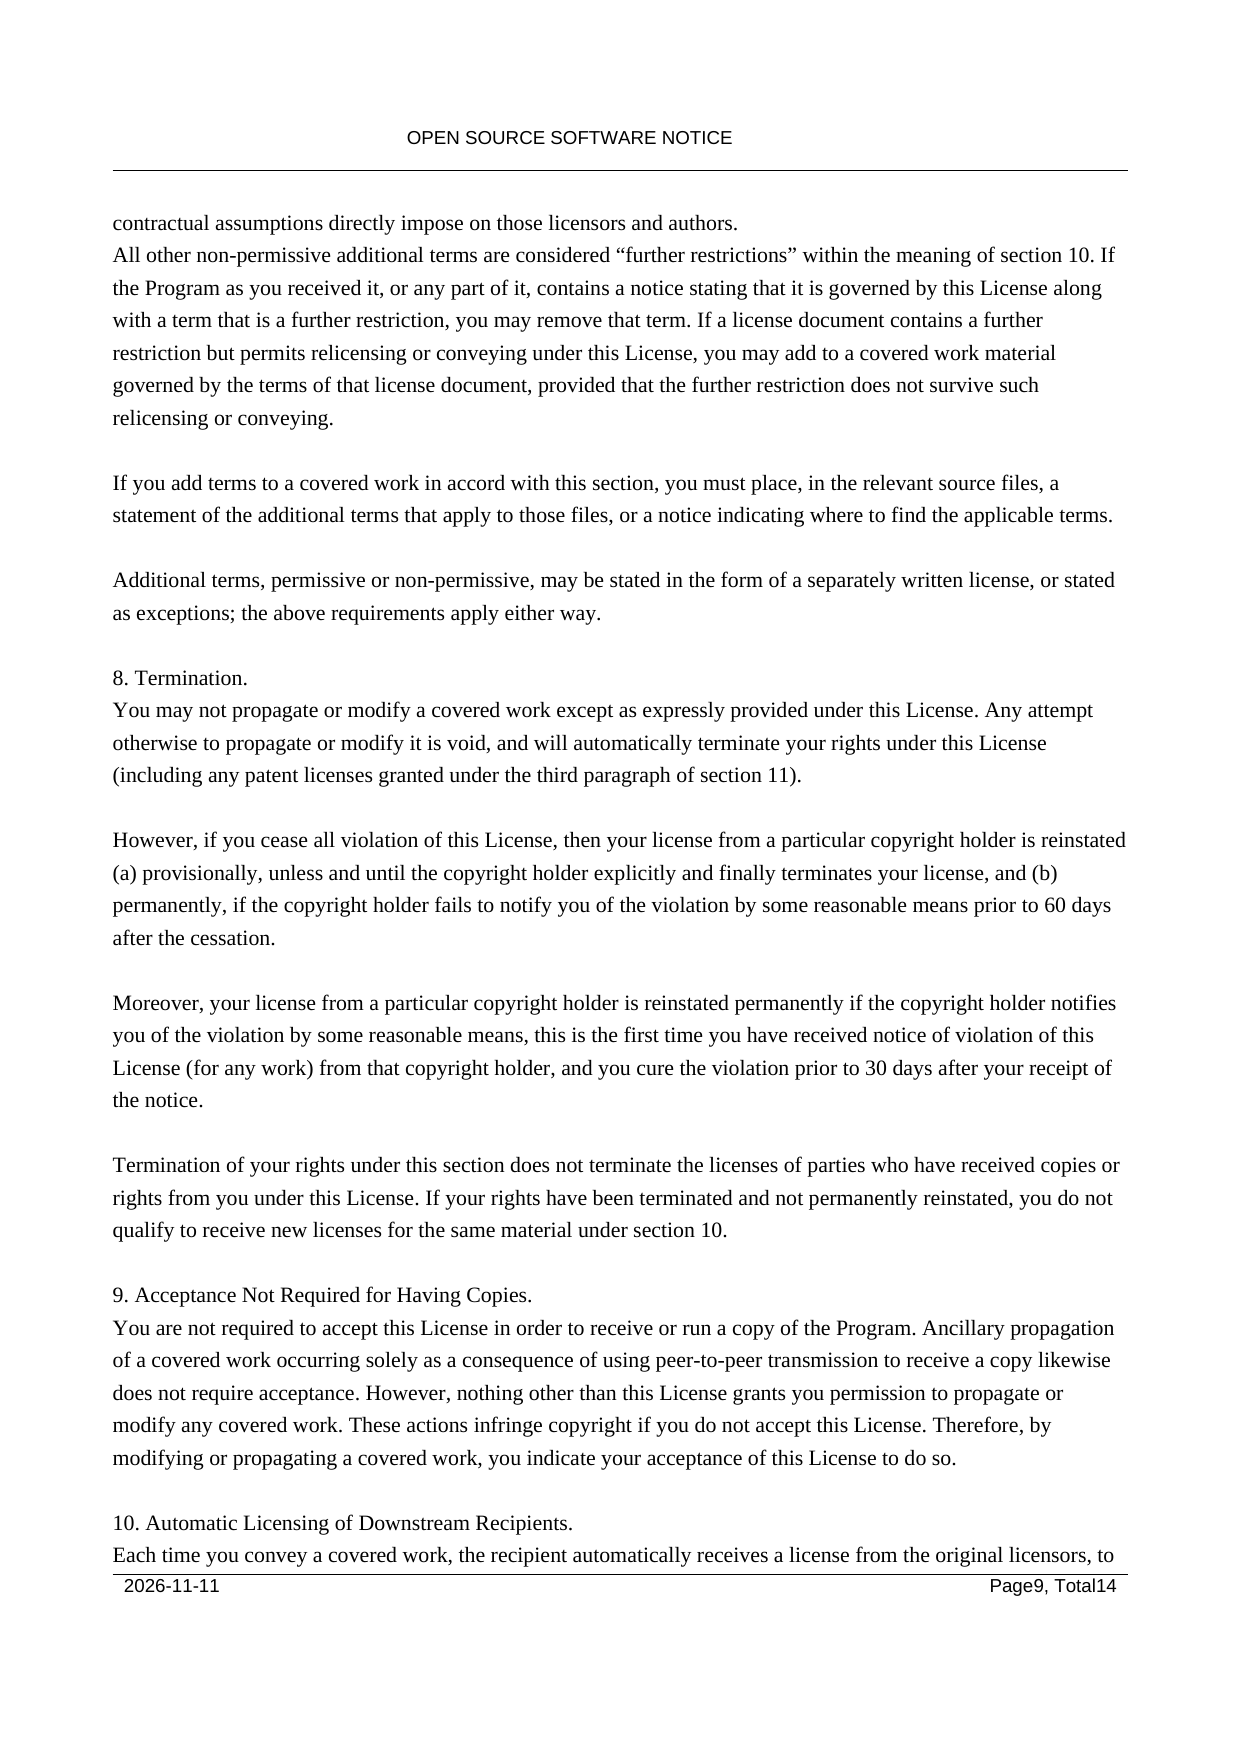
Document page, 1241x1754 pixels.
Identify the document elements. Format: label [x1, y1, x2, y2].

text [112, 206, 1128, 1571]
